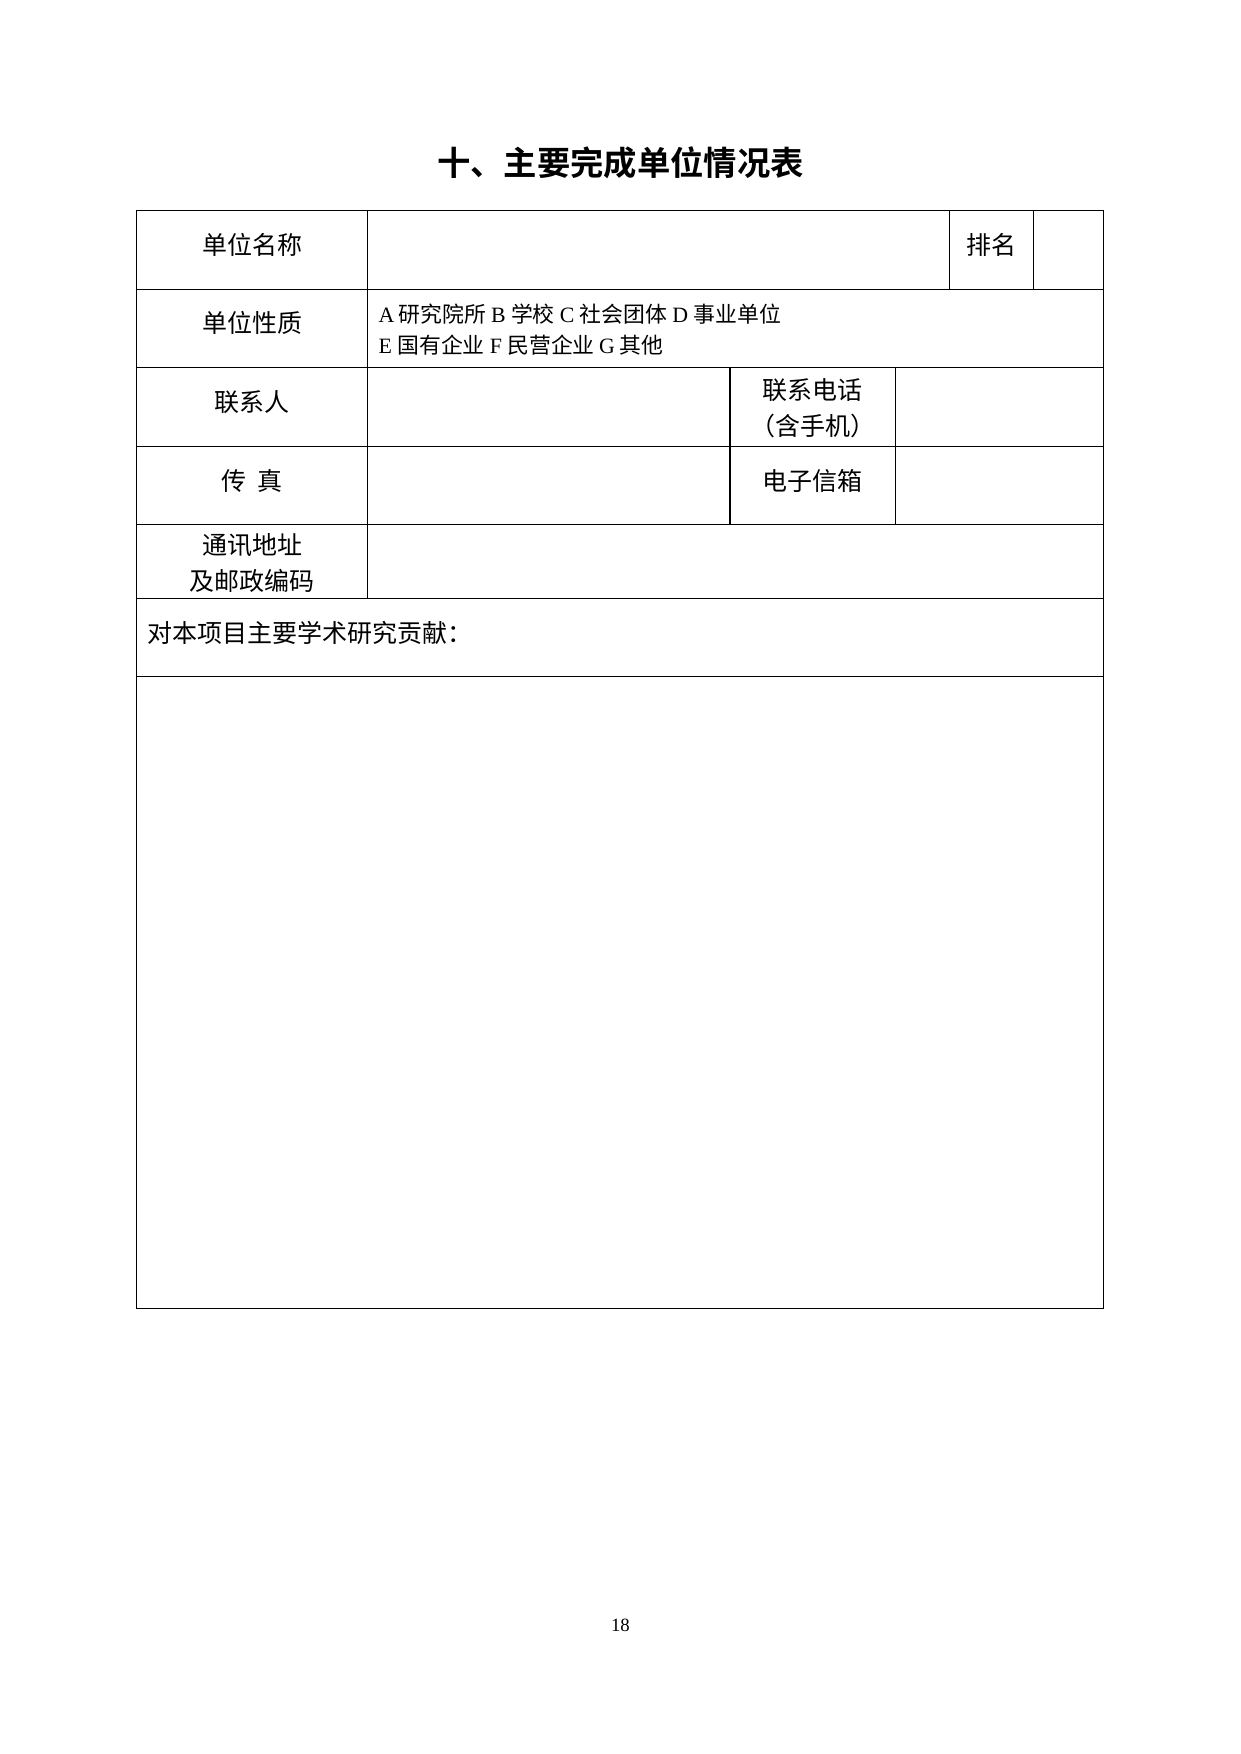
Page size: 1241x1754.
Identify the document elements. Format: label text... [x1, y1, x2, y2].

table_cell 通讯地址 及邮政编码 [137, 525, 367, 598]
table_cell [368, 447, 729, 524]
table_cell [896, 368, 1103, 446]
table_cell [368, 368, 729, 446]
table_cell [368, 525, 1103, 598]
table_cell 对本项目主要学术研究贡献： [137, 599, 1103, 676]
table_header [1034, 211, 1103, 288]
table_cell 联系电话 （含手机） [731, 368, 895, 446]
table_cell 传 真 [137, 447, 367, 524]
text 十、主要完成单位情况表 [148, 137, 1092, 185]
table_cell [137, 677, 1103, 1308]
table_header [368, 211, 949, 288]
table_cell 单位性质 [137, 290, 367, 367]
table_cell A 研究院所 B 学校 C 社会团体 D 事业单位 E 国有企业 F 民营企业G其他 [368, 290, 1103, 367]
table_cell [896, 447, 1103, 524]
table_cell 联系人 [137, 368, 367, 446]
table_header 排名 [950, 211, 1033, 288]
table_cell 电子信箱 [731, 447, 895, 524]
table_header 单位名称 [137, 211, 367, 288]
